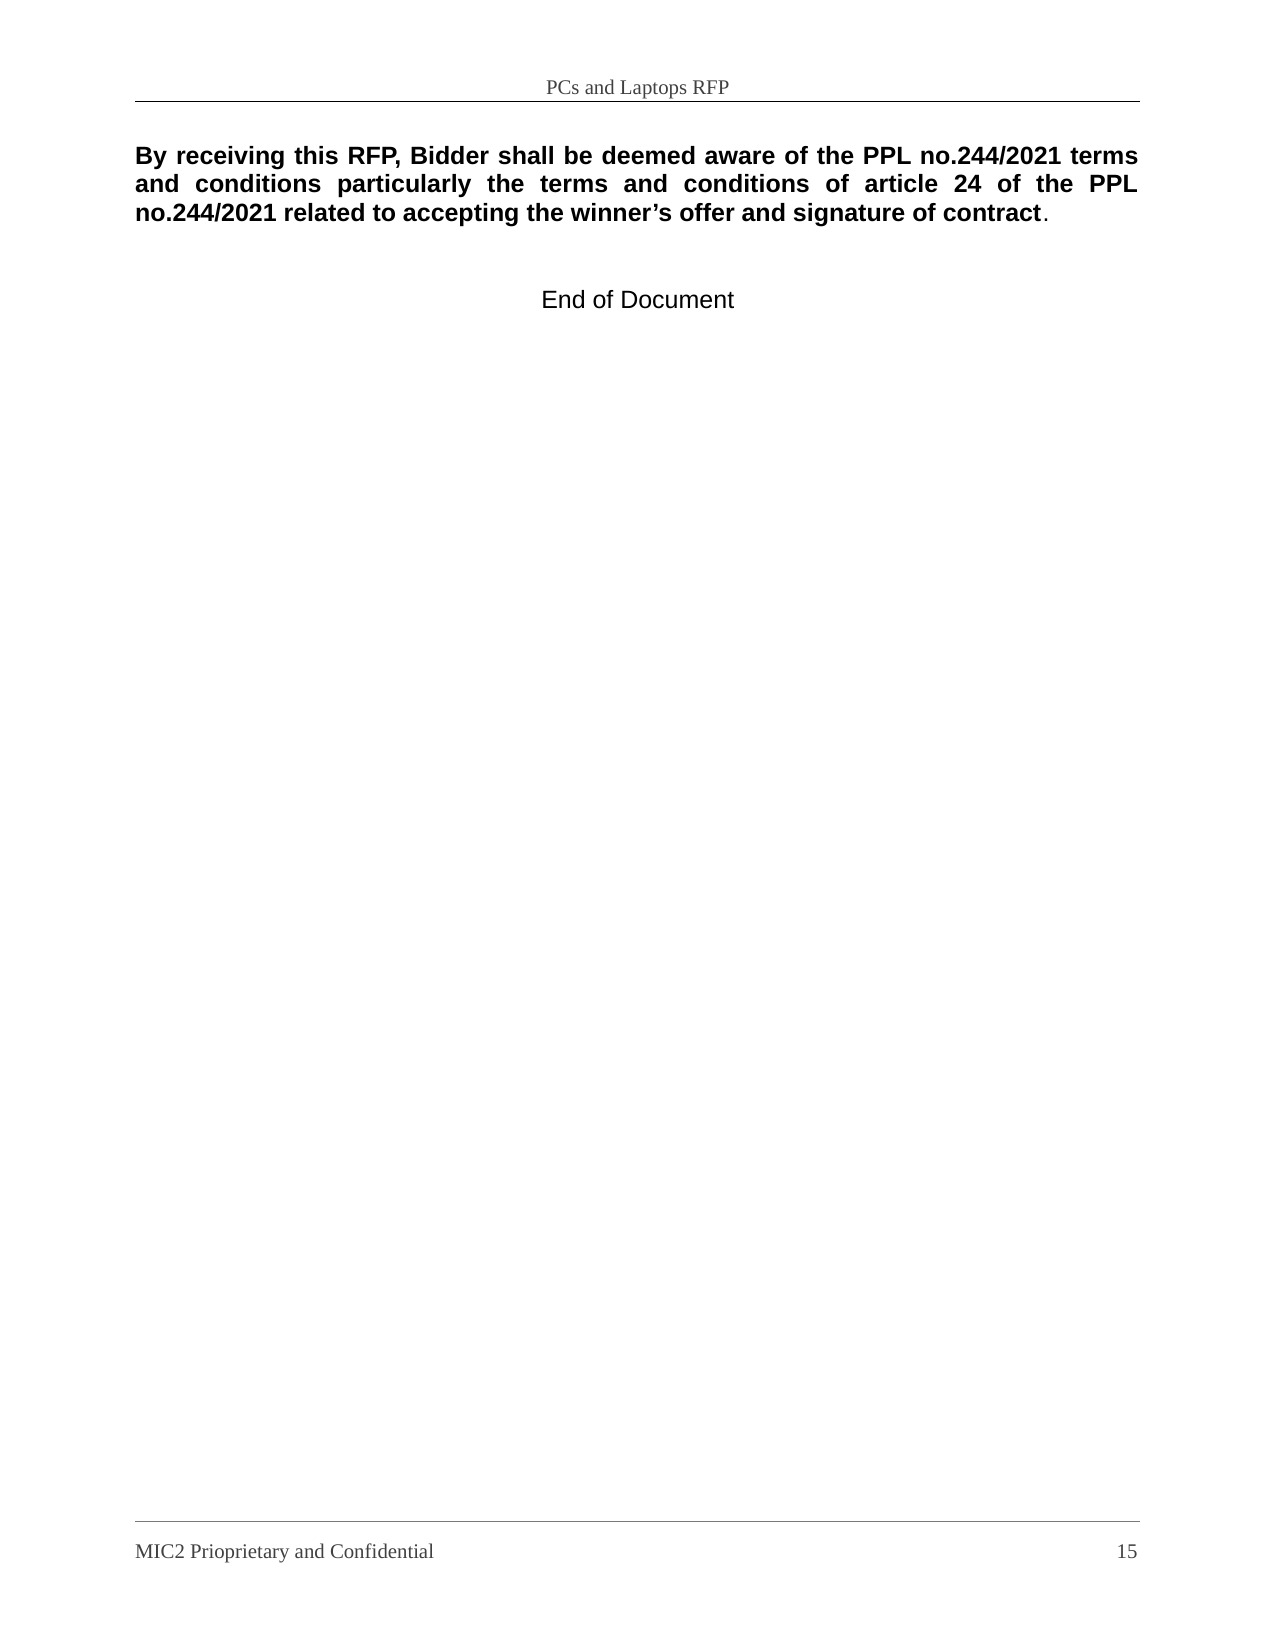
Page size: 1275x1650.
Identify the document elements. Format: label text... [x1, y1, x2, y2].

text By receiving this RFP, Bidder shall be deemed aware of the PPL no.244/2021 terms and conditions particularly the terms and conditions of article 24 of the PPL no.244/2021 related to accepting the winner’s offer and signature of contract. [135, 141, 1140, 227]
text End of Document [135, 285, 1140, 313]
